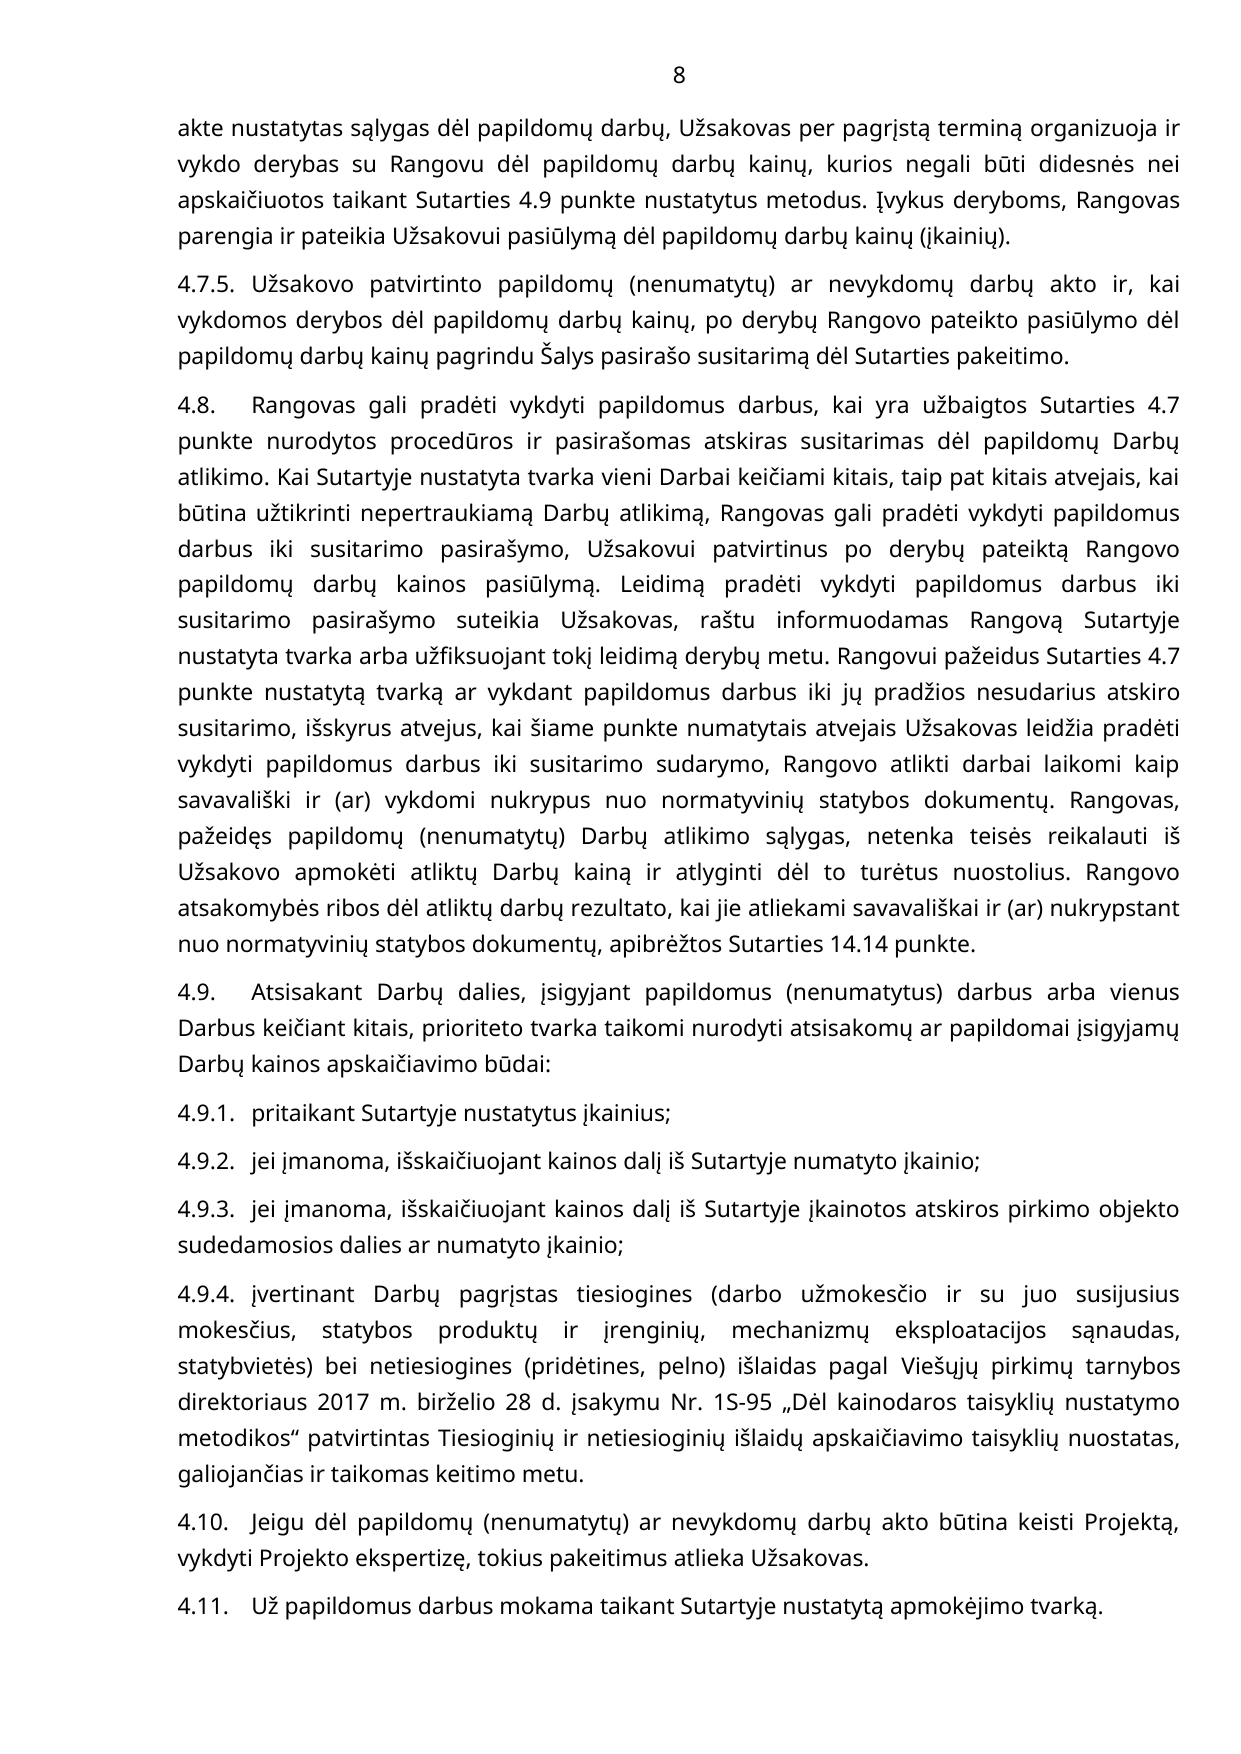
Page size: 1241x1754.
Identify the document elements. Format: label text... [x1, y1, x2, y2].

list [177, 112, 1181, 251]
list Jeigu dėl papildomų (nenumatytų) ar nevykdomų darbų akto būtina keisti Projektą, vykdyti Projekto ekspertizę, tokius pakeitimus atlieka Užsakovas. [177, 1506, 1181, 1573]
list Rangovas gali pradėti vykdyti papildomus darbus, kai yra užbaigtos Sutarties 4.7 punkte nurodytos procedūros ir pasirašomas atskiras susitarimas dėl papildomų Darbų atlikimo. Kai Sutartyje nustatyta tvarka vieni Darbai keičiami kitais, taip pat kitais atvejais, kai būtina užtikrinti nepertraukiamą Darbų atlikimą, Rangovas gali pradėti vykdyti papildomus darbus iki susitarimo pasirašymo, Užsakovui patvirtinus po derybų pateiktą Rangovo papildomų darbų kainos pasiūlymą. Leidimą pradėti vykdyti papildomus darbus iki susitarimo pasirašymo suteikia Užsakovas, raštu informuodamas Rangovą Sutartyje nustatyta tvarka arba užfiksuojant tokį leidimą derybų metu. Rangovui pažeidus Sutarties 4.7 punkte nustatytą tvarką ar vykdant papildomus darbus iki jų pradžios nesudarius atskiro susitarimo, išskyrus atvejus, kai šiame punkte numatytais atvejais Užsakovas leidžia pradėti vykdyti papildomus darbus iki susitarimo sudarymo, Rangovo atlikti darbai laikomi kaip savavališki ir (ar) vykdomi nukrypus nuo normatyvinių statybos dokumentų. Rangovas, pažeidęs papildomų (nenumatytų) Darbų atlikimo sąlygas, netenka teisės reikalauti iš Užsakovo apmokėti atliktų Darbų kainą ir atlyginti dėl to turėtus nuostolius. Rangovo atsakomybės ribos dėl atliktų darbų rezultato, kai jie atliekami savavališkai ir (ar) nukrypstant nuo normatyvinių statybos dokumentų, apibrėžtos Sutarties 14.14 punkte. [177, 389, 1181, 959]
list jei įmanoma, išskaičiuojant kainos dalį iš Sutartyje įkainotos atskiros pirkimo objekto sudedamosios dalies ar numatyto įkainio; [177, 1193, 1181, 1261]
list jei įmanoma, išskaičiuojant kainos dalį iš Sutartyje numatyto įkainio; [177, 1145, 1181, 1176]
list įvertinant Darbų pagrįstas tiesiogines (darbo užmokesčio ir su juo susijusius mokesčius, statybos produktų ir įrenginių, mechanizmų eksploatacijos sąnaudas, statybvietės) bei netiesiogines (pridėtines, pelno) išlaidas pagal Viešųjų pirkimų tarnybos direktoriaus 2017 m. birželio 28 d. įsakymu Nr. 1S-95 „Dėl kainodaros taisyklių nustatymo metodikos“ patvirtintas Tiesioginių ir netiesioginių išlaidų apskaičiavimo taisyklių nuostatas, galiojančias ir taikomas keitimo metu. [177, 1278, 1181, 1314]
list Atsisakant Darbų dalies, įsigyjant papildomus (nenumatytus) darbus arba vienus Darbus keičiant kitais, prioriteto tvarka taikomi nurodyti atsisakomų ar papildomai įsigyjamų Darbų kainos apskaičiavimo būdai: [177, 976, 1181, 1079]
list Už papildomus darbus mokama taikant Sutartyje nustatytą apmokėjimo tvarką. [177, 1590, 1181, 1622]
list Užsakovo patvirtinto papildomų (nenumatytų) ar nevykdomų darbų akto ir, kai vykdomos derybos dėl papildomų darbų kainų, po derybų Rangovo pateikto pasiūlymo dėl papildomų darbų kainų pagrindu Šalys pasirašo susitarimą dėl Sutarties pakeitimo. [177, 268, 1181, 372]
list pritaikant Sutartyje nustatytus įkainius; [177, 1097, 1181, 1128]
list įvertinant Darbų pagrįstas tiesiogines (darbo užmokesčio ir su juo susijusius mokesčius, statybos produktų ir įrenginių, mechanizmų eksploatacijos sąnaudas, statybvietės) bei netiesiogines (pridėtines, pelno) išlaidas pagal Viešųjų pirkimų tarnybos direktoriaus 2017 m. birželio 28 d. įsakymu Nr. 1S-95 „Dėl kainodaros taisyklių nustatymo metodikos“ patvirtintas Tiesioginių ir netiesioginių išlaidų apskaičiavimo taisyklių nuostatas, galiojančias ir taikomas keitimo metu. [177, 1345, 1181, 1489]
